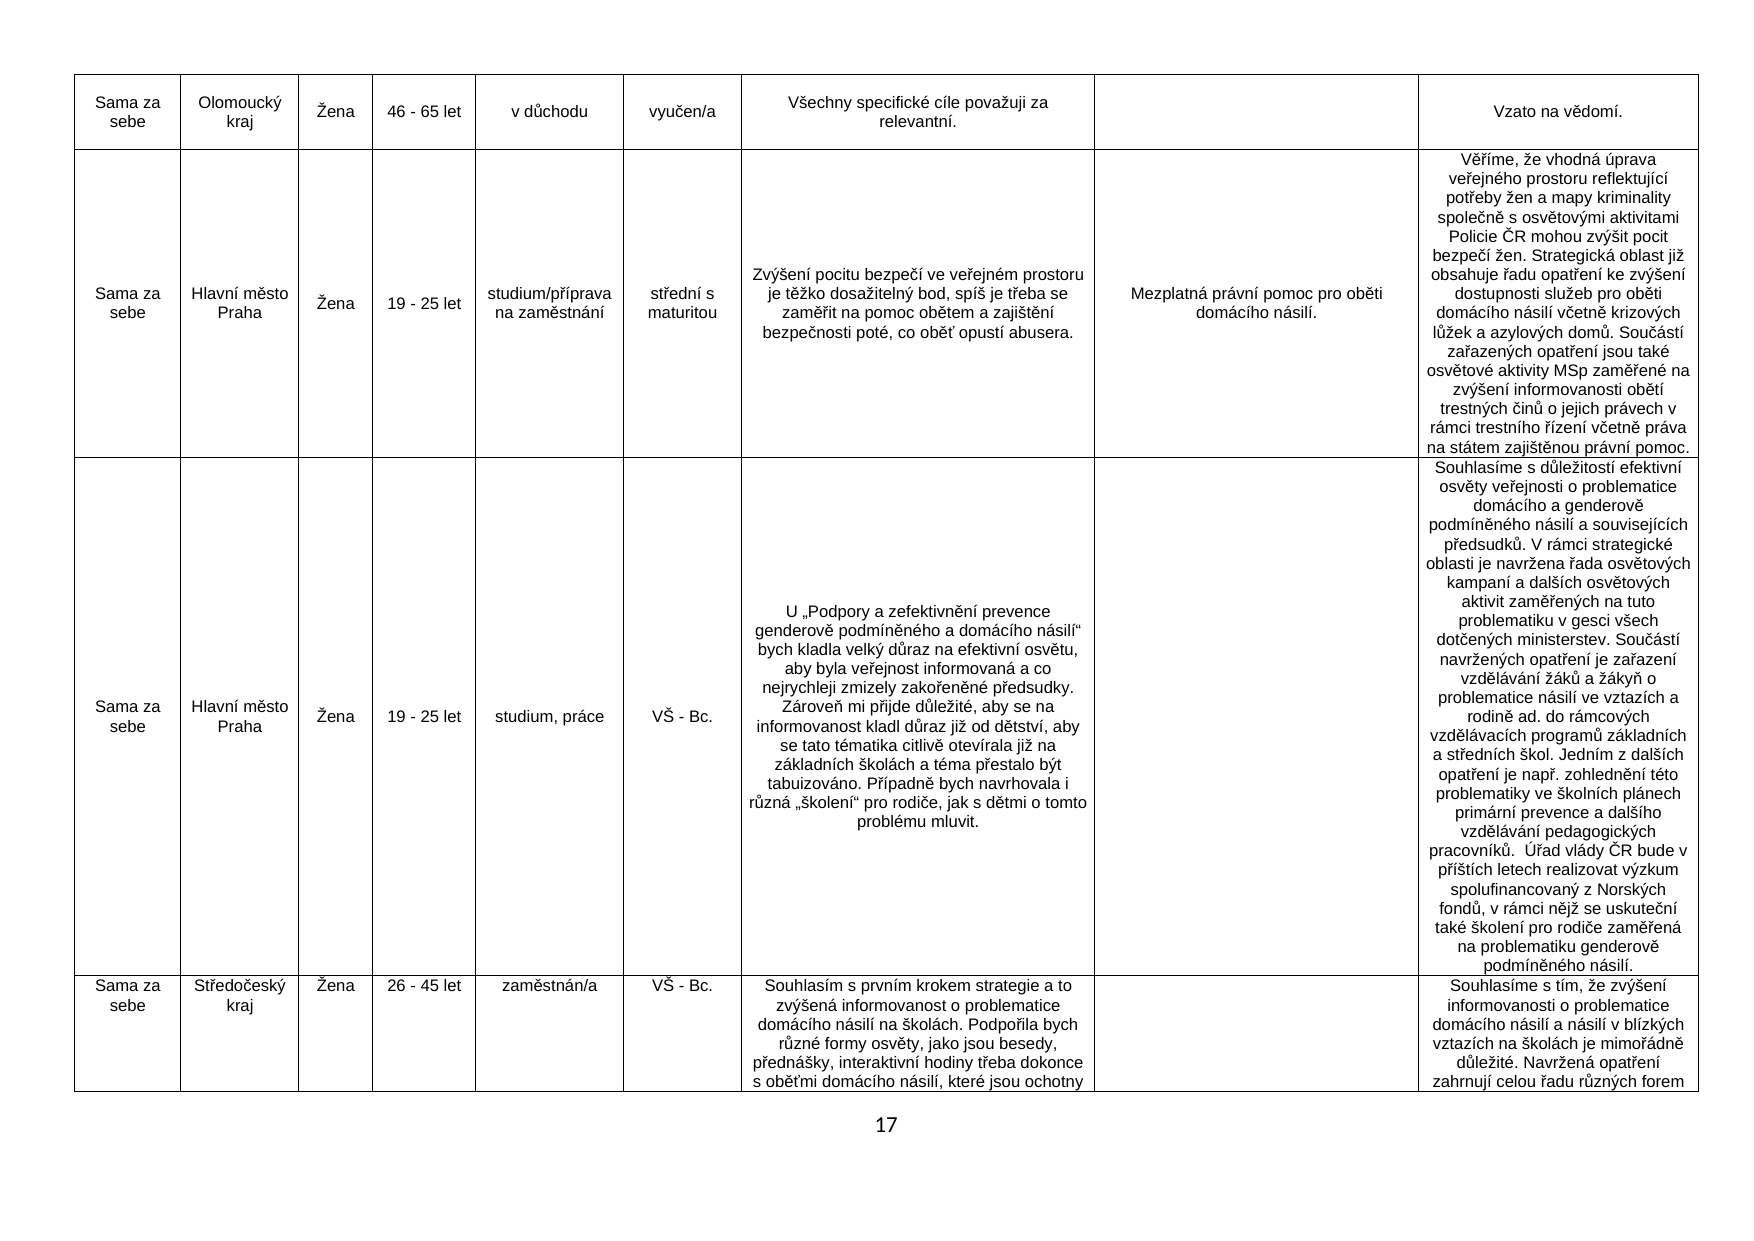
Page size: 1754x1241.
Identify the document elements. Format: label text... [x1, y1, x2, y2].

table_cell Sama za sebe [75, 458, 180, 975]
table_cell VŠ - Bc. [624, 976, 741, 1091]
table_cell Žena [299, 458, 372, 975]
table_cell Středočeský kraj [181, 976, 298, 1091]
table_cell Žena [299, 976, 372, 1091]
table_cell střední s maturitou [624, 150, 741, 457]
table_cell Souhlasíme s důležitostí efektivní osvěty veřejnosti o problematice domácího a genderově podmíněného násilí a souvisejících předsudků. V rámci strategické oblasti je navržena řada osvětových kampaní a dalších osvětových aktivit zaměřených na tuto problematiku v gesci všech dotčených ministerstev. Součástí navržených opatření je zařazení vzdělávání žáků a žákyň o problematice násilí ve vztazích a rodině ad. do rámcových vzdělávacích programů základních a středních škol. Jedním z dalších opatření je např. zohlednění této problematiky ve školních plánech primární prevence a dalšího vzdělávání pedagogických pracovníků. Úřad vlády ČR bude v příštích letech realizovat výzkum spolufinancovaný z Norských fondů, v rámci nějž se uskuteční také školení pro rodiče zaměřená na problematiku genderově podmíněného násilí. [1419, 458, 1698, 975]
table_cell [1095, 75, 1418, 149]
table_cell Věříme, že vhodná úprava veřejného prostoru reflektující potřeby žen a mapy kriminality společně s osvětovými aktivitami Policie ČR mohou zvýšit pocit bezpečí žen. Strategická oblast již obsahuje řadu opatření ke zvýšení dostupnosti služeb pro oběti domácího násilí včetně krizových lůžek a azylových domů. Součástí zařazených opatření jsou také osvětové aktivity MSp zaměřené na zvýšení informovanosti obětí trestných činů o jejich právech v rámci trestního řízení včetně práva na státem zajištěnou právní pomoc. [1419, 150, 1698, 457]
table_cell Sama za sebe [75, 75, 180, 149]
table_cell U „Podpory a zefektivnění prevence genderově podmíněného a domácího násilí“ bych kladla velký důraz na efektivní osvětu, aby byla veřejnost informovaná a co nejrychleji zmizely zakořeněné předsudky. Zároveň mi přijde důležité, aby se na informovanost kladl důraz již od dětství, aby se tato tématika citlivě otevírala již na základních školách a téma přestalo být tabuizováno. Případně bych navrhovala i různá „školení“ pro rodiče, jak s dětmi o tomto problému mluvit. [742, 458, 1094, 975]
table_cell Hlavní město Praha [181, 458, 298, 975]
table_cell Hlavní město Praha [181, 150, 298, 457]
table_cell 19 - 25 let [373, 458, 475, 975]
table_cell VŠ - Bc. [624, 458, 741, 975]
table_cell Žena [299, 150, 372, 457]
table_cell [742, 976, 1094, 1091]
table_cell 19 - 25 let [373, 150, 475, 457]
table_cell Sama za sebe [75, 976, 180, 1091]
table_cell studium, práce [476, 458, 623, 975]
table_cell zaměstnán/a [476, 976, 623, 1091]
table_cell Olomoucký kraj [181, 75, 298, 149]
table_cell 46 - 65 let [373, 75, 475, 149]
table_cell Žena [299, 75, 372, 149]
table_cell Sama za sebe [75, 150, 180, 457]
table_cell Vzato na vědomí. [1419, 75, 1698, 149]
table_cell 26 - 45 let [373, 976, 475, 1091]
table_cell Všechny specifické cíle považuji za relevantní. [742, 75, 1094, 149]
table_cell Zvýšení pocitu bezpečí ve veřejném prostoru je těžko dosažitelný bod, spíš je třeba se zaměřit na pomoc obětem a zajištění bezpečnosti poté, co oběť opustí abusera. [742, 150, 1094, 457]
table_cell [1419, 976, 1698, 1091]
table_cell Мezplatná právní pomoc pro oběti domácího násilí. [1095, 150, 1418, 457]
table_cell [1095, 458, 1418, 975]
table_cell [1095, 976, 1418, 1091]
table_cell vyučen/a [624, 75, 741, 149]
table_cell v důchodu [476, 75, 623, 149]
table_cell studium/příprava na zaměstnání [476, 150, 623, 457]
